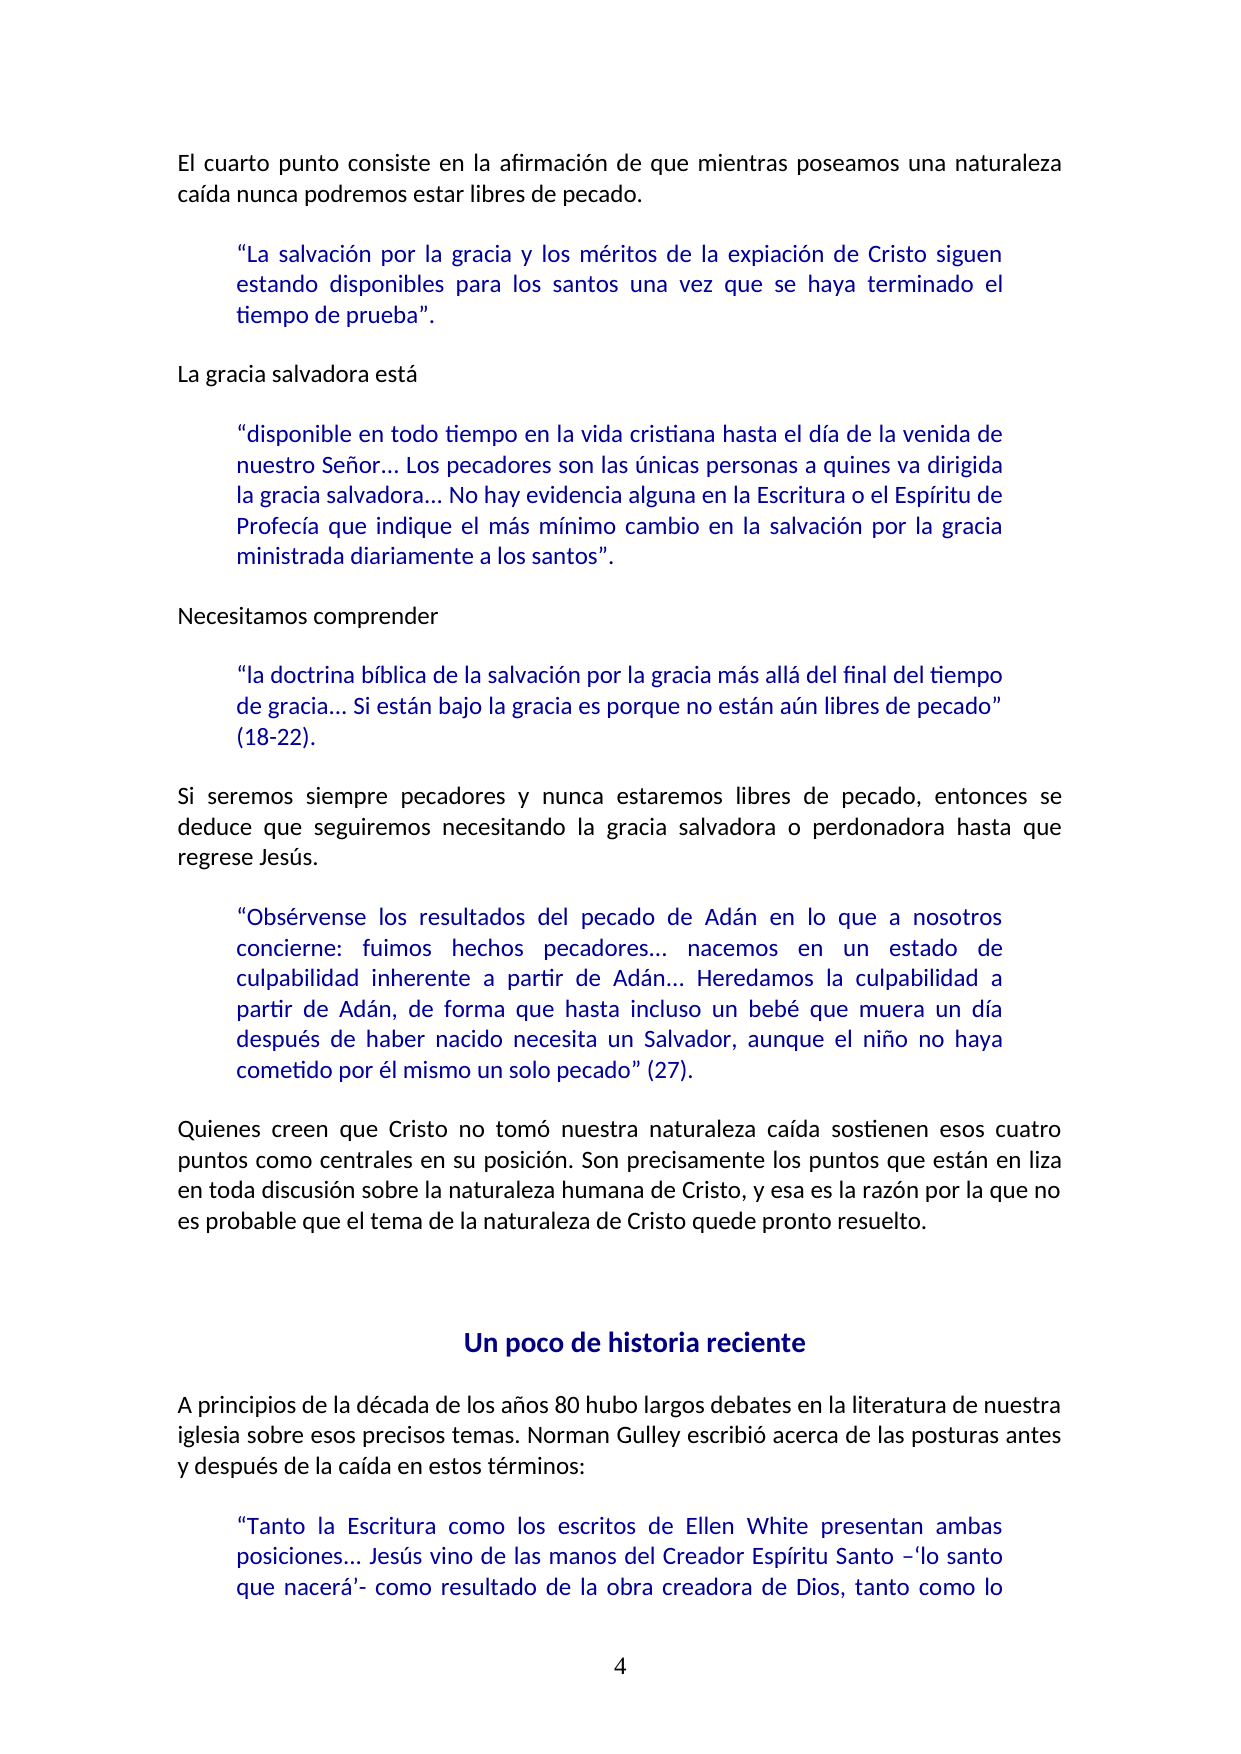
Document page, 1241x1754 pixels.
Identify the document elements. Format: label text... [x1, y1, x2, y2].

text “disponible en todo tiempo en la vida cristiana hasta el día de la venida de nuestro Señor... Los pecadores son las únicas personas a quines va dirigida la gracia salvadora... No hay evidencia alguna en la Escritura o el Espíritu de Profecía que indique el más mínimo cambio en la salvación por la gracia ministrada diariamente a los santos”. [236, 418, 1004, 571]
text La gracia salvadora está [177, 358, 1063, 389]
text “Obsérvense los resultados del pecado de Adán en lo que a nosotros concierne: fuimos hechos pecadores... nacemos en un estado de culpabilidad inherente a partir de Adán... Heredamos la culpabilidad a partir de Adán, de forma que hasta incluso un bebé que muera un día después de haber nacido necesita un Salvador, aunque el niño no haya cometido por él mismo un solo pecado” (27). [236, 901, 1004, 1084]
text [236, 1510, 1004, 1601]
text Un poco de historia reciente [177, 1324, 1063, 1360]
text Necesitamos comprender [177, 600, 1063, 631]
text “la doctrina bíblica de la salvación por la gracia más allá del final del tiempo de gracia... Si están bajo la gracia es porque no están aún libres de pecado” (18-22). [236, 660, 1004, 751]
text El cuarto punto consiste en la afirmación de que mientras poseamos una naturaleza caída nunca podremos estar libres de pecado. [177, 148, 1063, 209]
text “La salvación por la gracia y los méritos de la expiación de Cristo siguen estando disponibles para los santos una vez que se haya terminado el tiempo de prueba”. [236, 238, 1004, 329]
text Quienes creen que Cristo no tomó nuestra naturaleza caída sostienen esos cuatro puntos como centrales en su posición. Son precisamente los puntos que están en liza en toda discusión sobre la naturaleza humana de Cristo, y esa es la razón por la que no es probable que el tema de la naturaleza de Cristo quede pronto resuelto. [177, 1113, 1063, 1236]
text Si seremos siempre pecadores y nunca estaremos libres de pecado, entonces se deduce que seguiremos necesitando la gracia salvadora o perdonadora hasta que regrese Jesús. [177, 780, 1063, 872]
text A principios de la década de los años 80 hubo largos debates en la literatura de nuestra iglesia sobre esos precisos temas. Norman Gulley escribió acerca de las posturas antes y después de la caída en estos términos: [177, 1389, 1063, 1481]
